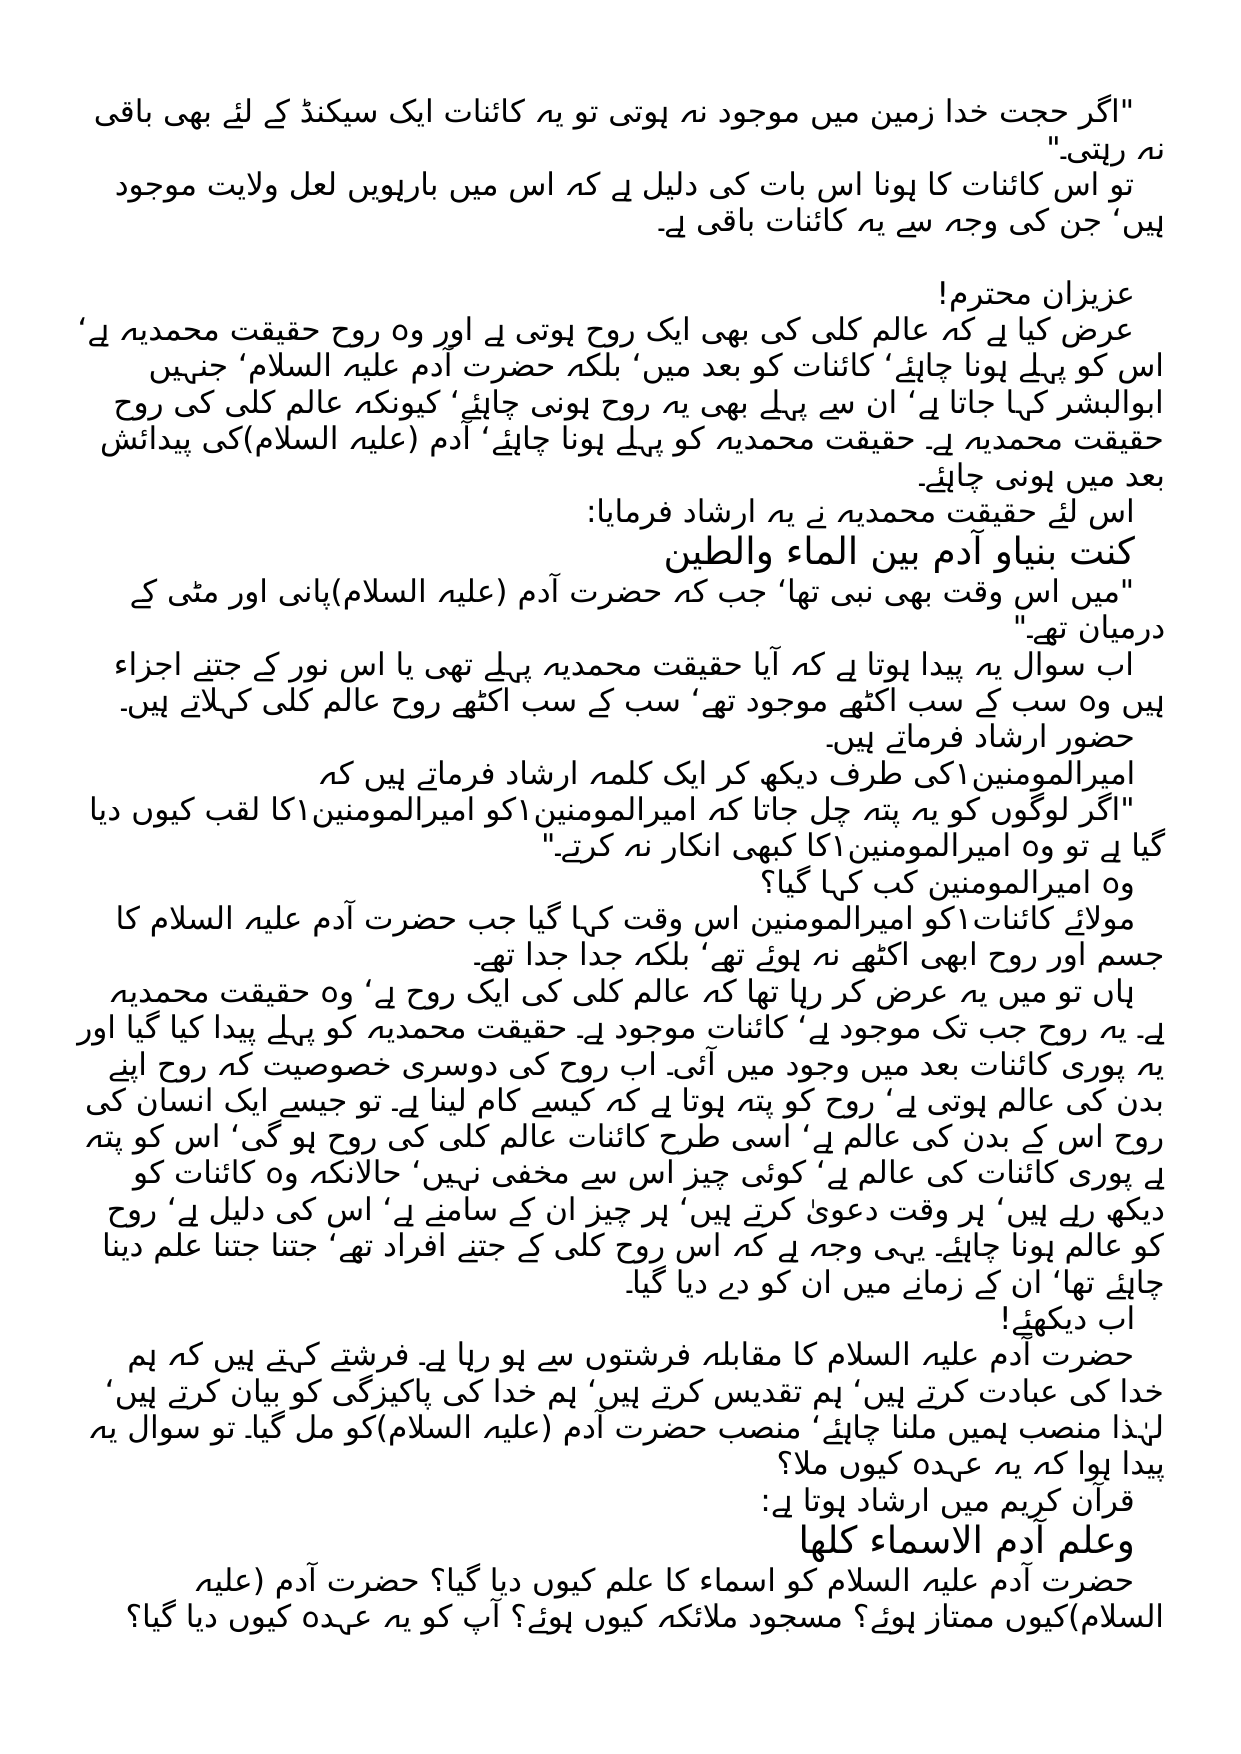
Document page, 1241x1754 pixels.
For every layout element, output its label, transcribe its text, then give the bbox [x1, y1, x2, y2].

text قرآن کریم میں ارشاد ہوتا ہے: [75, 1482, 1165, 1518]
text اس لئے حقیقت محمدیہ نے یہ ارشاد فرمایا: [75, 493, 1165, 529]
text "اگر حجت خدا زمین میں موجود نہ ہوتی تو یہ کائنات ایک سیکنڈ کے لئے بھی باقی نہ رہتی۔" [75, 94, 1165, 166]
text امیرالمومنین۱کی طرف دیکھ کر ایک کلمہ ارشاد فرماتے ہیں کہ [75, 755, 1165, 791]
text ہاں تو میں یہ عرض کر رہا تھا کہ عالم کلی کی ایک روح ہے‘ وہ حقیقت محمدیہ ہے۔ یہ روح جب تک موجود ہے‘ کائنات موجود ہے۔ حقیقت محمدیہ کو پہلے پیدا کیا گیا اور یہ پوری کائنات بعد میں وجود میں آئی۔ اب روح کی دوسری خصوصیت کہ روح اپنے بدن کی عالم ہوتی ہے‘ روح کو پتہ ہوتا ہے کہ کیسے کام لینا ہے۔ تو جیسے ایک انسان کی روح اس کے بدن کی عالم ہے‘ اسی طرح کائنات عالم کلی کی روح ہو گی‘ اس کو پتہ ہے پوری کائنات کی عالم ہے‘ کوئی چیز اس سے مخفی نہیں‘ حالانکہ وہ کائنات کو دیکھ رہے ہیں‘ ہر وقت دعویٰ کرتے ہیں‘ ہر چیز ان کے سامنے ہے‘ اس کی دلیل ہے‘ روح کو عالم ہونا چاہئے۔ یہی وجہ ہے کہ اس روح کلی کے جتنے افراد تھے‘ جتنا جتنا علم دینا چاہئے تھا‘ ان کے زمانے میں ان کو دے دیا گیا۔ [75, 973, 1165, 1300]
text تو اس کائنات کا ہونا اس بات کی دلیل ہے کہ اس میں بارہویں لعل ولایت موجود ہیں‘ جن کی وجہ سے یہ کائنات باقی ہے۔ [75, 166, 1165, 239]
text کنت بنیاو آدم بین الماء والطین [75, 529, 1165, 573]
text وہ امیرالمومنین کب کہا گیا؟ [75, 864, 1165, 900]
text "میں اس وقت بھی نبی تھا‘ جب کہ حضرت آدم (علیہ السلام)پانی اور مٹی کے درمیان تھے۔" [75, 573, 1165, 646]
text اب دیکھئے! [75, 1300, 1165, 1337]
text اب سوال یہ پیدا ہوتا ہے کہ آیا حقیقت محمدیہ پہلے تھی یا اس نور کے جتنے اجزاء ہیں وہ سب کے سب اکٹھے موجود تھے‘ سب کے سب اکٹھے روح عالم کلی کہلاتے ہیں۔ [75, 646, 1165, 719]
text عزیزان محترم! [75, 275, 1165, 311]
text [75, 1562, 1165, 1635]
text وعلم آدم الاسماء کلها [75, 1518, 1165, 1562]
text حضور ارشاد فرماتے ہیں۔ [75, 719, 1165, 755]
text حضرت آدم علیہ السلام کا مقابلہ فرشتوں سے ہو رہا ہے۔ فرشتے کہتے ہیں کہ ہم خدا کی عبادت کرتے ہیں‘ ہم تقدیس کرتے ہیں‘ ہم خدا کی پاکیزگی کو بیان کرتے ہیں‘ لہٰذا منصب ہمیں ملنا چاہئے‘ منصب حضرت آدم (علیہ السلام)کو مل گیا۔ تو سوال یہ پیدا ہوا کہ یہ عہدہ کیوں ملا؟ [75, 1337, 1165, 1482]
text مولائے کائنات۱کو امیرالمومنین اس وقت کہا گیا جب حضرت آدم علیہ السلام کا جسم اور روح ابھی اکٹھے نہ ہوئے تھے‘ بلکہ جدا جدا تھے۔ [75, 900, 1165, 973]
text "اگر لوگوں کو یہ پتہ چل جاتا کہ امیرالمومنین۱کو امیرالمومنین۱کا لقب کیوں دیا گیا ہے تو وہ امیرالمومنین۱کا کبھی انکار نہ کرتے۔" [75, 791, 1165, 864]
text عرض کیا ہے کہ عالم کلی کی بھی ایک روح ہوتی ہے اور وہ روح حقیقت محمدیہ ہے‘ اس کو پہلے ہونا چاہئے‘ کائنات کو بعد میں‘ بلکہ حضرت آدم علیہ السلام‘ جنہیں ابوالبشر کہا جاتا ہے‘ ان سے پہلے بھی یہ روح ہونی چاہئے‘ کیونکہ عالم کلی کی روح حقیقت محمدیہ ہے۔ حقیقت محمدیہ کو پہلے ہونا چاہئے‘ آدم (علیہ السلام)کی پیدائش بعد میں ہونی چاہئے۔ [75, 311, 1165, 493]
